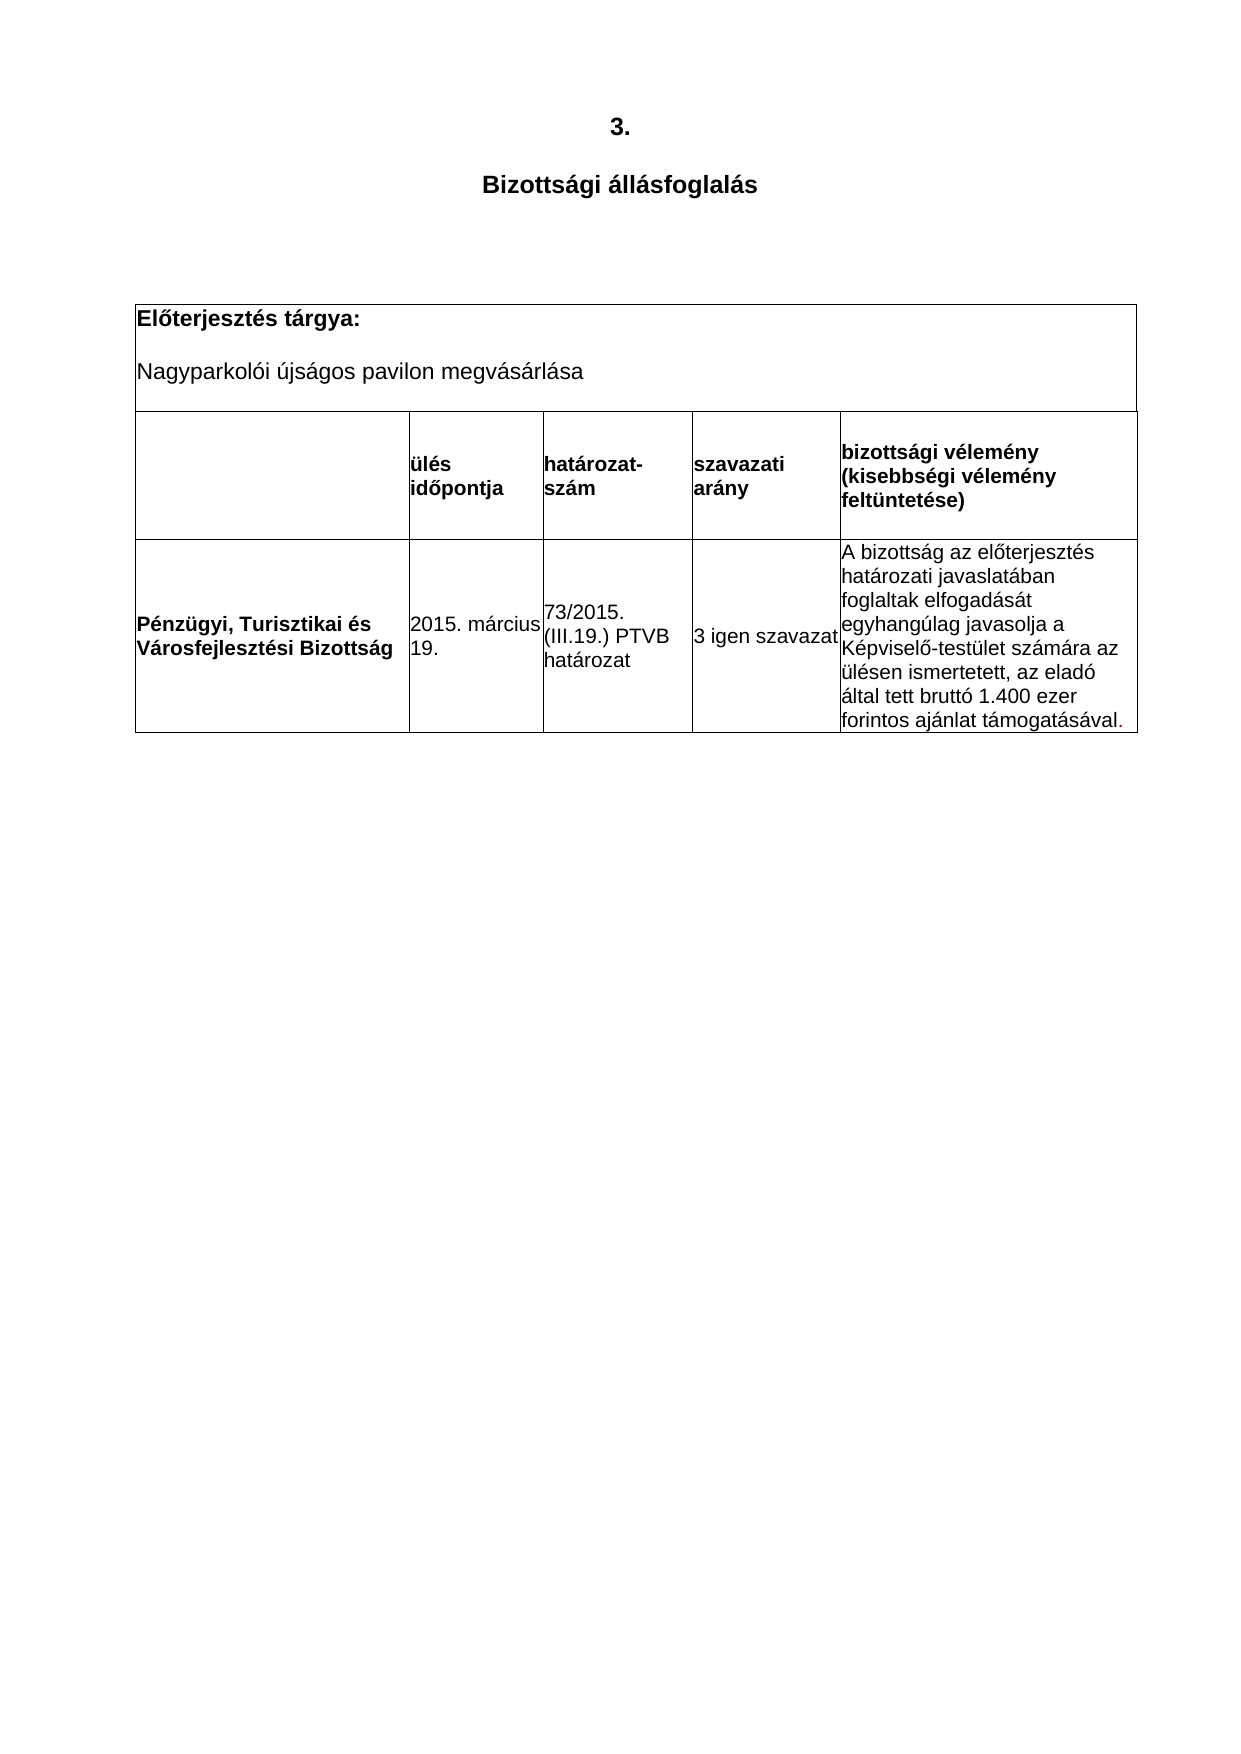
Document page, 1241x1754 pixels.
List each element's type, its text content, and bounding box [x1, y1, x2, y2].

text 3. [148, 112, 1093, 141]
table_cell 73/2015. (III.19.) PTVB határozat [544, 540, 692, 732]
table_cell A bizottság az előterjesztés határozati javaslatában foglaltak elfogadását egyhangúlag javasolja a Képviselő-testület számára az ülésen ismertetett, az eladó által tett bruttó 1.400 ezer forintos ajánlat támogatásával. [841, 540, 1137, 732]
table_cell 3 igen szavazat [693, 540, 840, 732]
table_cell [136, 412, 409, 539]
table_cell bizottsági vélemény (kisebbségi vélemény feltüntetése) [841, 412, 1137, 539]
table_header Előterjesztés tárgya: Nagyparkolói újságos pavilon megvásárlása [136, 305, 1136, 411]
table_cell 2015. március 19. [410, 540, 543, 732]
table_cell ülés időpontja [410, 412, 543, 539]
table_cell határozat-szám [544, 412, 692, 539]
text Bizottsági állásfoglalás [148, 169, 1093, 198]
table_cell szavazati arány [693, 412, 840, 539]
table_cell Pénzügyi, Turisztikai és Városfejlesztési Bizottság [136, 540, 409, 732]
